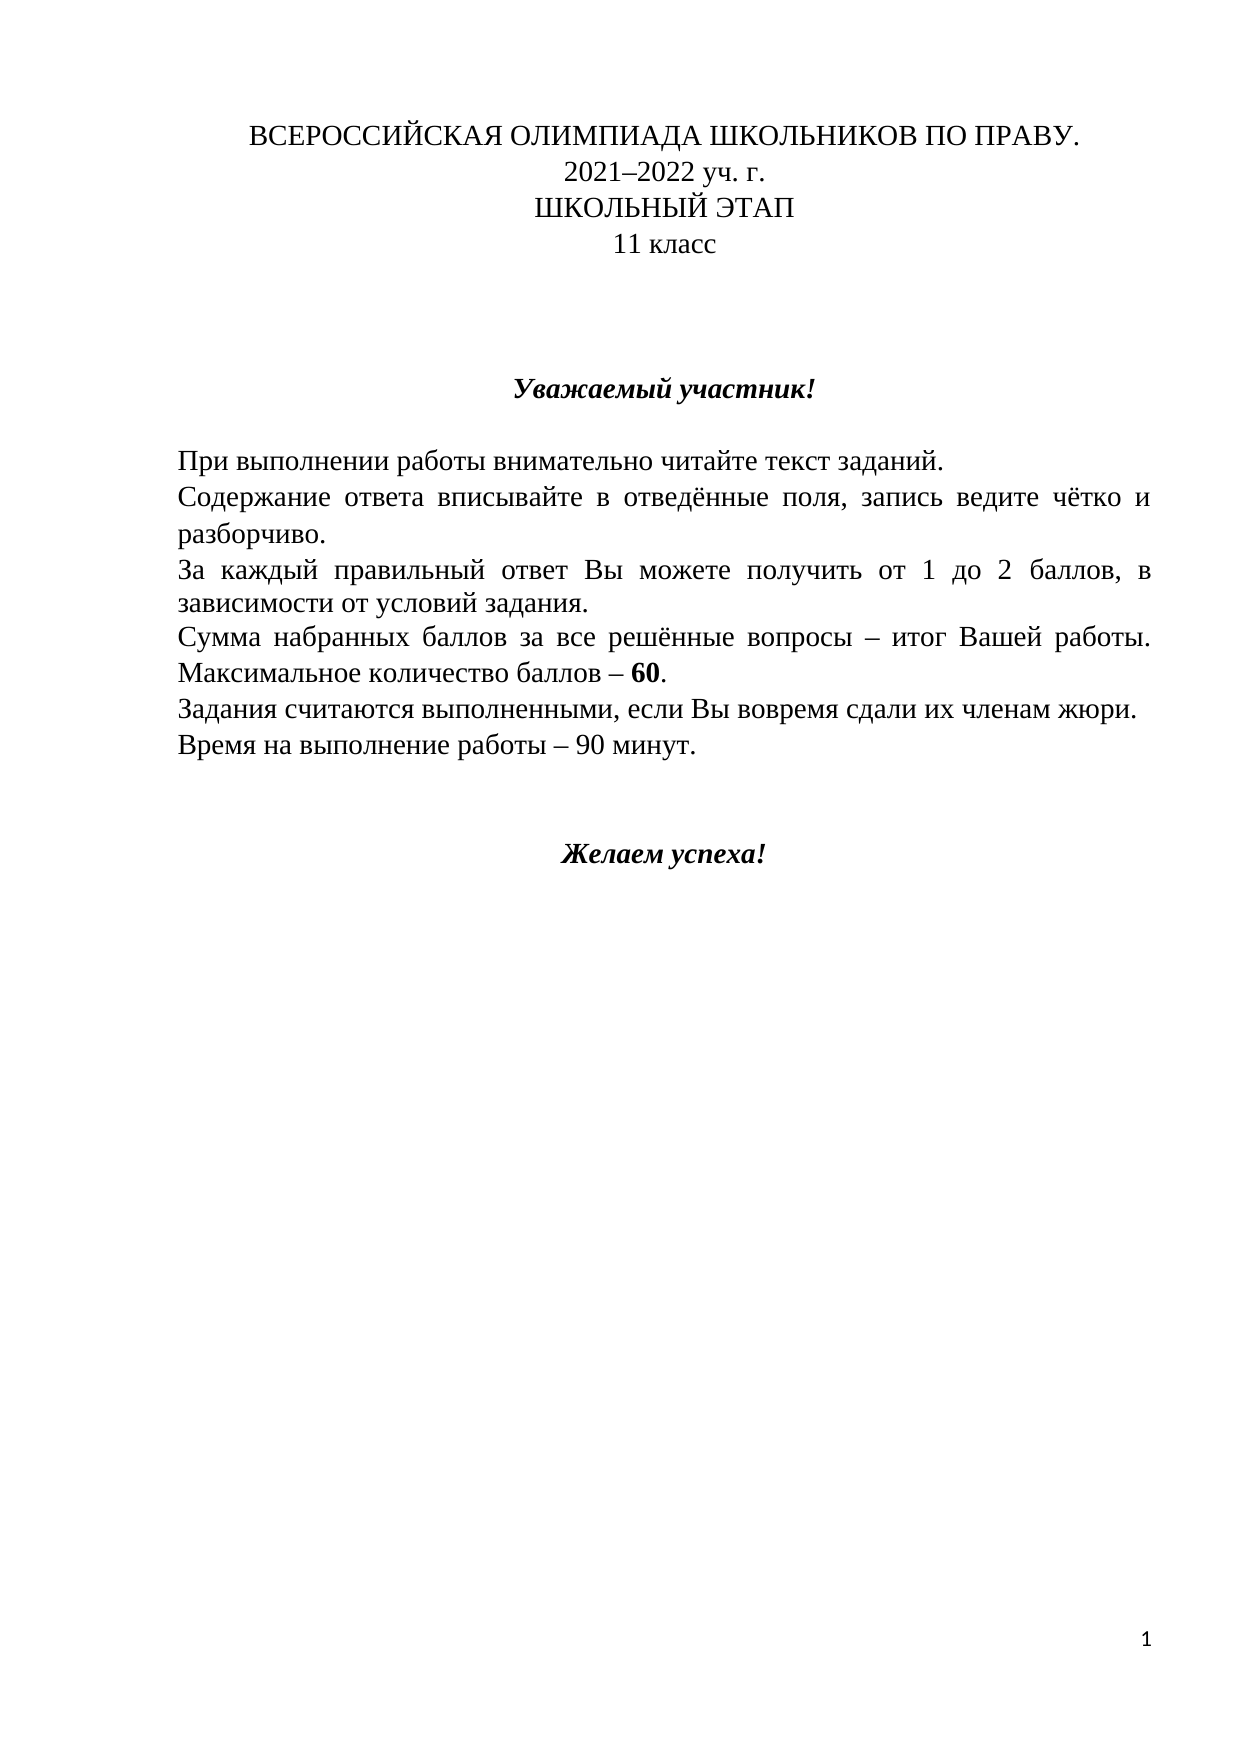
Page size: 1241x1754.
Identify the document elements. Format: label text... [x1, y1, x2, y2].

text Уважаемый участник! [177, 371, 1152, 405]
text ВСЕРОССИЙСКАЯ ОЛИМПИАДА ШКОЛЬНИКОВ ПО ПРАВУ. [177, 118, 1152, 152]
text Желаем успеха! [177, 836, 1152, 869]
text При выполнении работы внимательно читайте текст заданий. [177, 443, 1152, 477]
text За каждый правильный ответ Вы можете получить от 1 до 2 баллов, в зависимости от условий задания. [177, 552, 1152, 619]
text Сумма набранных баллов за все решённые вопросы – итог Вашей работы. Максимальное количество баллов – 60. [177, 619, 1152, 689]
text 11 класс [177, 227, 1152, 260]
text 2021–2022 уч. г. [177, 154, 1152, 188]
text Задания считаются выполненными, если Вы вовремя сдали их членам жюри. [177, 691, 1152, 725]
text Содержание ответа вписывайте в отведённые поля, запись ведите чётко и разборчиво. [177, 479, 1152, 549]
text Время на выполнение работы – 90 минут. [177, 727, 1152, 761]
text ШКОЛЬНЫЙ ЭТАП [177, 190, 1152, 224]
